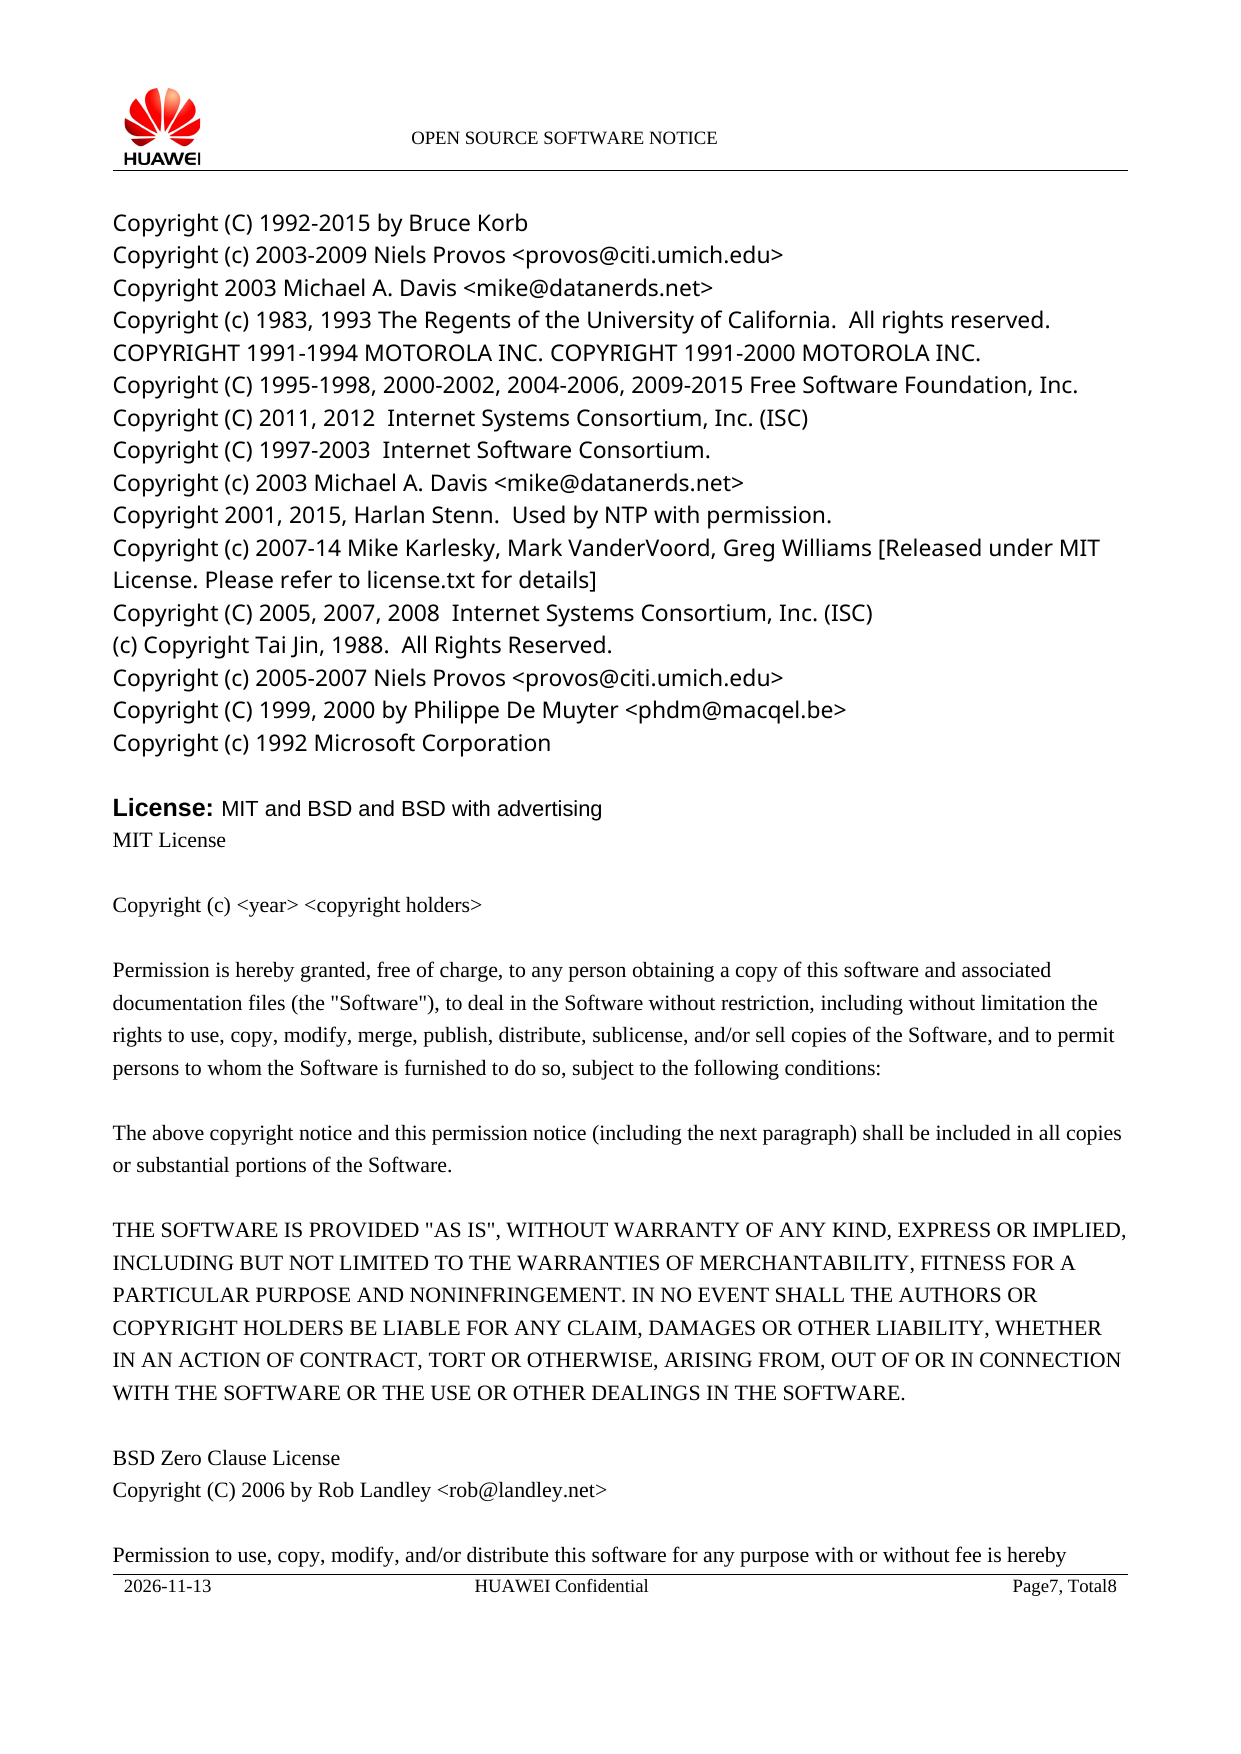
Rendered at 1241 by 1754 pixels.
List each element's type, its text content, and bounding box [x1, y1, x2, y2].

picture [124, 88, 201, 165]
text License: MIT and BSD and BSD with advertising [112, 791, 1128, 824]
